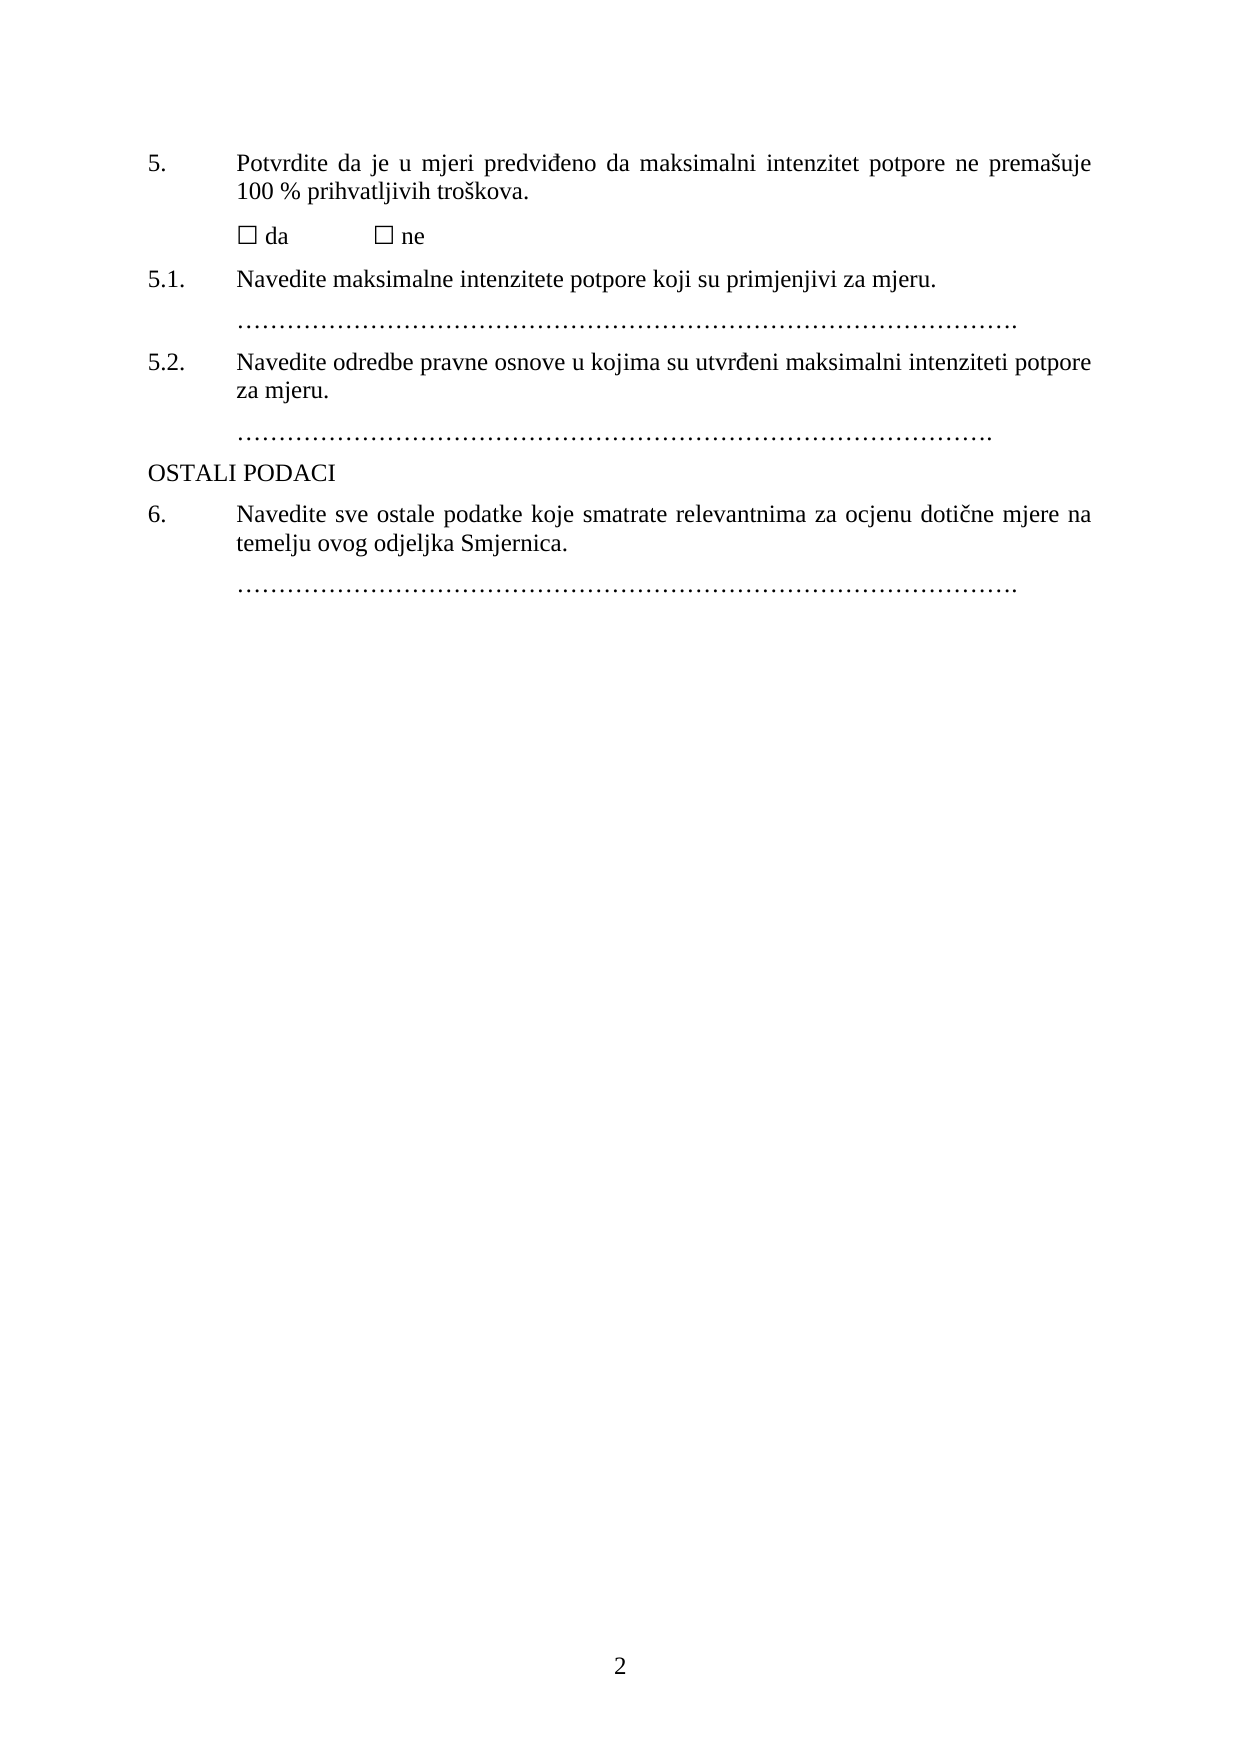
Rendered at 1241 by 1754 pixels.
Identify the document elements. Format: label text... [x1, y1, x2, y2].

text da ne [236, 218, 1093, 252]
text 5.2. Navedite odredbe pravne osnove u kojima su utvrđeni maksimalni intenziteti potpore za mjeru. [148, 347, 1093, 404]
text 5.1. Navedite maksimalne intenzitete potpore koji su primjenjivi za mjeru. [148, 264, 1093, 293]
text …………………………………………………………………………………. [236, 569, 1093, 598]
text 6. Navedite sve ostale podatke koje smatrate relevantnima za ocjenu dotične mjere na temelju ovog odjeljka Smjernica. [148, 499, 1093, 557]
text ………………………………………………………………………………. [236, 417, 1093, 445]
subtitle OSTALI PODACI [148, 458, 1093, 487]
text …………………………………………………………………………………. [236, 305, 1093, 334]
text 5. Potvrdite da je u mjeri predviđeno da maksimalni intenzitet potpore ne premašuje 100 % prihvatljivih troškova. [148, 148, 1093, 205]
